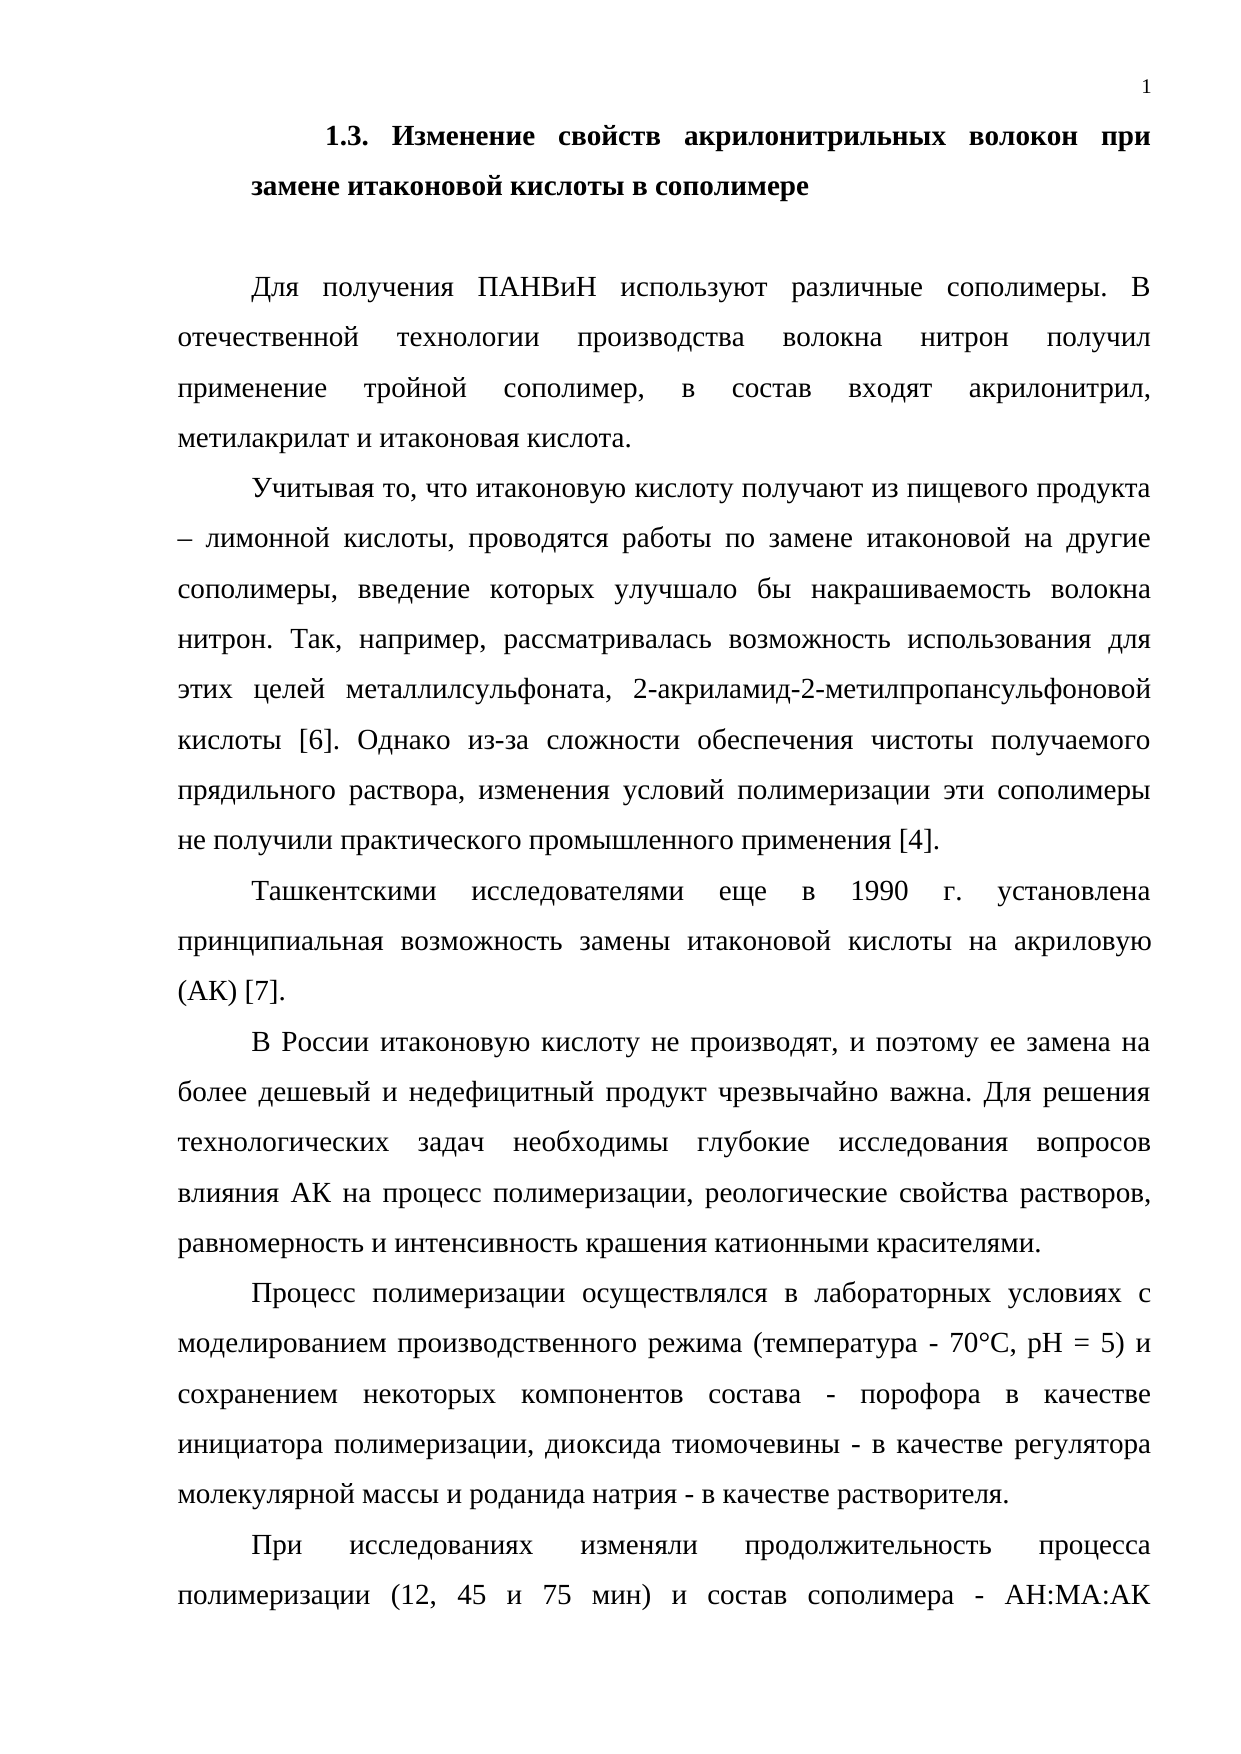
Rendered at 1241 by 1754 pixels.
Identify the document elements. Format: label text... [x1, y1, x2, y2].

text Ташкентскими исследователями еще в . установлена принципиальная возможность замены итаконовой кислоты на акриловую (АК) [7]. [177, 873, 1152, 1007]
text В России итаконовую кислоту не производят, и поэтому ее замена на более дешевый и недефицитный продукт чрезвычайно важна. Для решения технологических задач необходимы глубокие исследования вопросов влияния АК на процесс полимеризации, реологические свойства растворов, равномерность и интенсивность крашения катионными красителями. [177, 1024, 1152, 1258]
text Процесс полимеризации осуществлялся в лабораторных условиях с моделированием производственного режима (температура - 70°С, рН = 5) и сохранением некоторых компонентов состава - порофора в качестве инициатора полимеризации, диоксида тиомочевины - в качестве регулятора молекулярной массы и роданида натрия - в качестве растворителя. [177, 1275, 1152, 1510]
text Учитывая то, что итаконовую кислоту получают из пищевого продукта – лимонной кислоты, проводятся работы по замене итаконовой на другие сополимеры, введение которых улучшало бы накрашиваемость волокна нитрон. Так, например, рассматривалась возможность использования для этих целей металлилсульфоната, 2-акриламид-2-метилпропансульфоновой кислоты [6]. Однако из-за сложности обеспечения чистоты получаемого прядильного раствора, изменения условий полимеризации эти сополимеры не получили практического промышленного применения [4]. [177, 470, 1152, 856]
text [177, 1527, 1152, 1611]
text 1.3. Изменение свойств акрилонитрильных волокон при замене итаконовой кислоты в сополимере [251, 118, 1152, 202]
text Для получения ПАНВиН используют различные сополимеры. В отечественной технологии производства волокна нитрон получил применение тройной сополимер, в состав входят акрилонитрил, метилакрилат и итаконовая кислота. [177, 269, 1152, 453]
